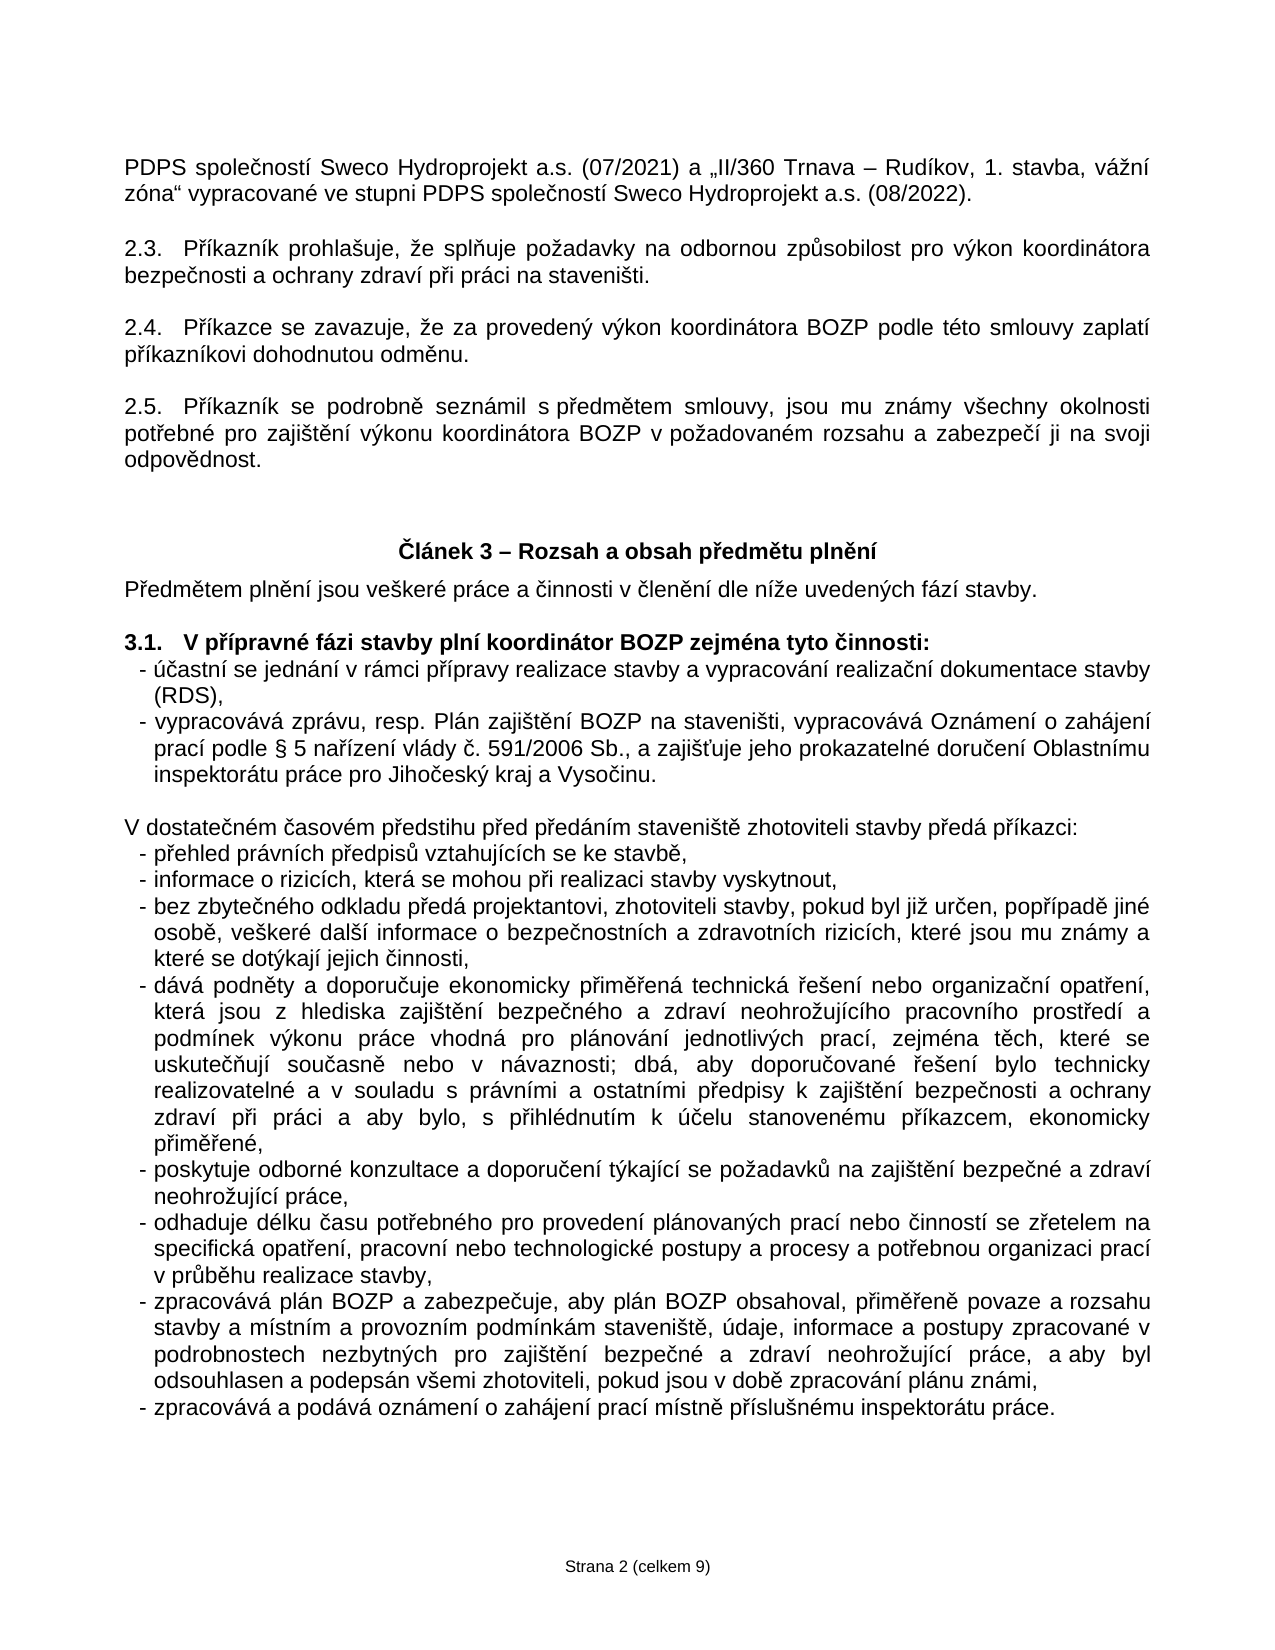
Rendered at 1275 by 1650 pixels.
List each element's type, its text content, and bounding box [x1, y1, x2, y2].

text - zpracovává a podává oznámení o zahájení prací místně příslušnému inspektorátu práce. [139, 1393, 1151, 1420]
text - informace o rizicích, která se mohou při realizaci stavby vyskytnout, [139, 866, 1151, 893]
text - přehled právních předpisů vztahujících se ke stavbě, [139, 840, 1151, 866]
text - vypracovává zprávu, resp. Plán zajištění BOZP na staveništi, vypracovává Oznámení o zahájení prací podle § 5 nařízení vlády č. 591/2006 Sb., a zajišťuje jeho prokazatelné doručení Oblastnímu inspektorátu práce pro Jihočeský kraj a Vysočinu. [139, 708, 1151, 787]
text - dává podněty a doporučuje ekonomicky přiměřená technická řešení nebo organizační opatření, která jsou z hlediska zajištění bezpečného a zdraví neohrožujícího pracovního prostředí a podmínek výkonu práce vhodná pro plánování jednotlivých prací, zejména těch, které se uskutečňují současně nebo v návaznosti; dbá, aby doporučované řešení bylo technicky realizovatelné a v souladu s právními a ostatními předpisy k zajištění bezpečnosti a ochrany zdraví při práci a aby bylo, s přihlédnutím k účelu stanovenému příkazcem, ekonomicky přiměřené, [139, 972, 1151, 1156]
text - poskytuje odborné konzultace a doporučení týkající se požadavků na zajištění bezpečné a zdraví neohrožující práce, [139, 1156, 1151, 1209]
list Příkazník prohlašuje, že splňuje požadavky na odbornou způsobilost pro výkon koordinátora bezpečnosti a ochrany zdraví při práci na staveništi. [124, 235, 1151, 288]
list Příkazce se zavazuje, že za provedený výkon koordinátora BOZP podle této smlouvy zaplatí příkazníkovi dohodnutou odměnu. [124, 314, 1151, 367]
text Předmětem plnění jsou veškeré práce a činnosti v členění dle níže uvedených fází stavby. [124, 576, 1151, 603]
text Článek 3 – Rozsah a obsah předmětu plnění [124, 538, 1151, 564]
text - bez zbytečného odkladu předá projektantovi, zhotoviteli stavby, pokud byl již určen, popřípadě jiné osobě, veškeré další informace o bezpečnostních a zdravotních rizicích, které jsou mu známy a které se dotýkají jejich činnosti, [139, 893, 1151, 972]
list Příkazník se podrobně seznámil s předmětem smlouvy, jsou mu známy všechny okolnosti potřebné pro zajištění výkonu koordinátora BOZP v požadovaném rozsahu a zabezpečí ji na svoji odpovědnost. [124, 393, 1151, 472]
text - zpracovává plán BOZP a zabezpečuje, aby plán BOZP obsahoval, přiměřeně povaze a rozsahu stavby a místním a provozním podmínkám staveniště, údaje, informace a postupy zpracované v podrobnostech nezbytných pro zajištění bezpečné a zdraví neohrožující práce, a aby byl odsouhlasen a podepsán všemi zhotoviteli, pokud jsou v době zpracování plánu známi, [139, 1288, 1151, 1393]
text - účastní se jednání v rámci přípravy realizace stavby a vypracování realizační dokumentace stavby (RDS), [139, 656, 1151, 708]
text - odhaduje délku času potřebného pro provedení plánovaných prací nebo činností se zřetelem na specifická opatření, pracovní nebo technologické postupy a procesy a potřebnou organizaci prací v průběhu realizace stavby, [139, 1209, 1151, 1288]
text V dostatečném časovém předstihu před předáním staveniště zhotoviteli stavby předá příkazci: [124, 814, 1151, 840]
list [124, 153, 1151, 206]
text 3.1. V přípravné fázi stavby plní koordinátor BOZP zejména tyto činnosti: [124, 629, 1151, 656]
